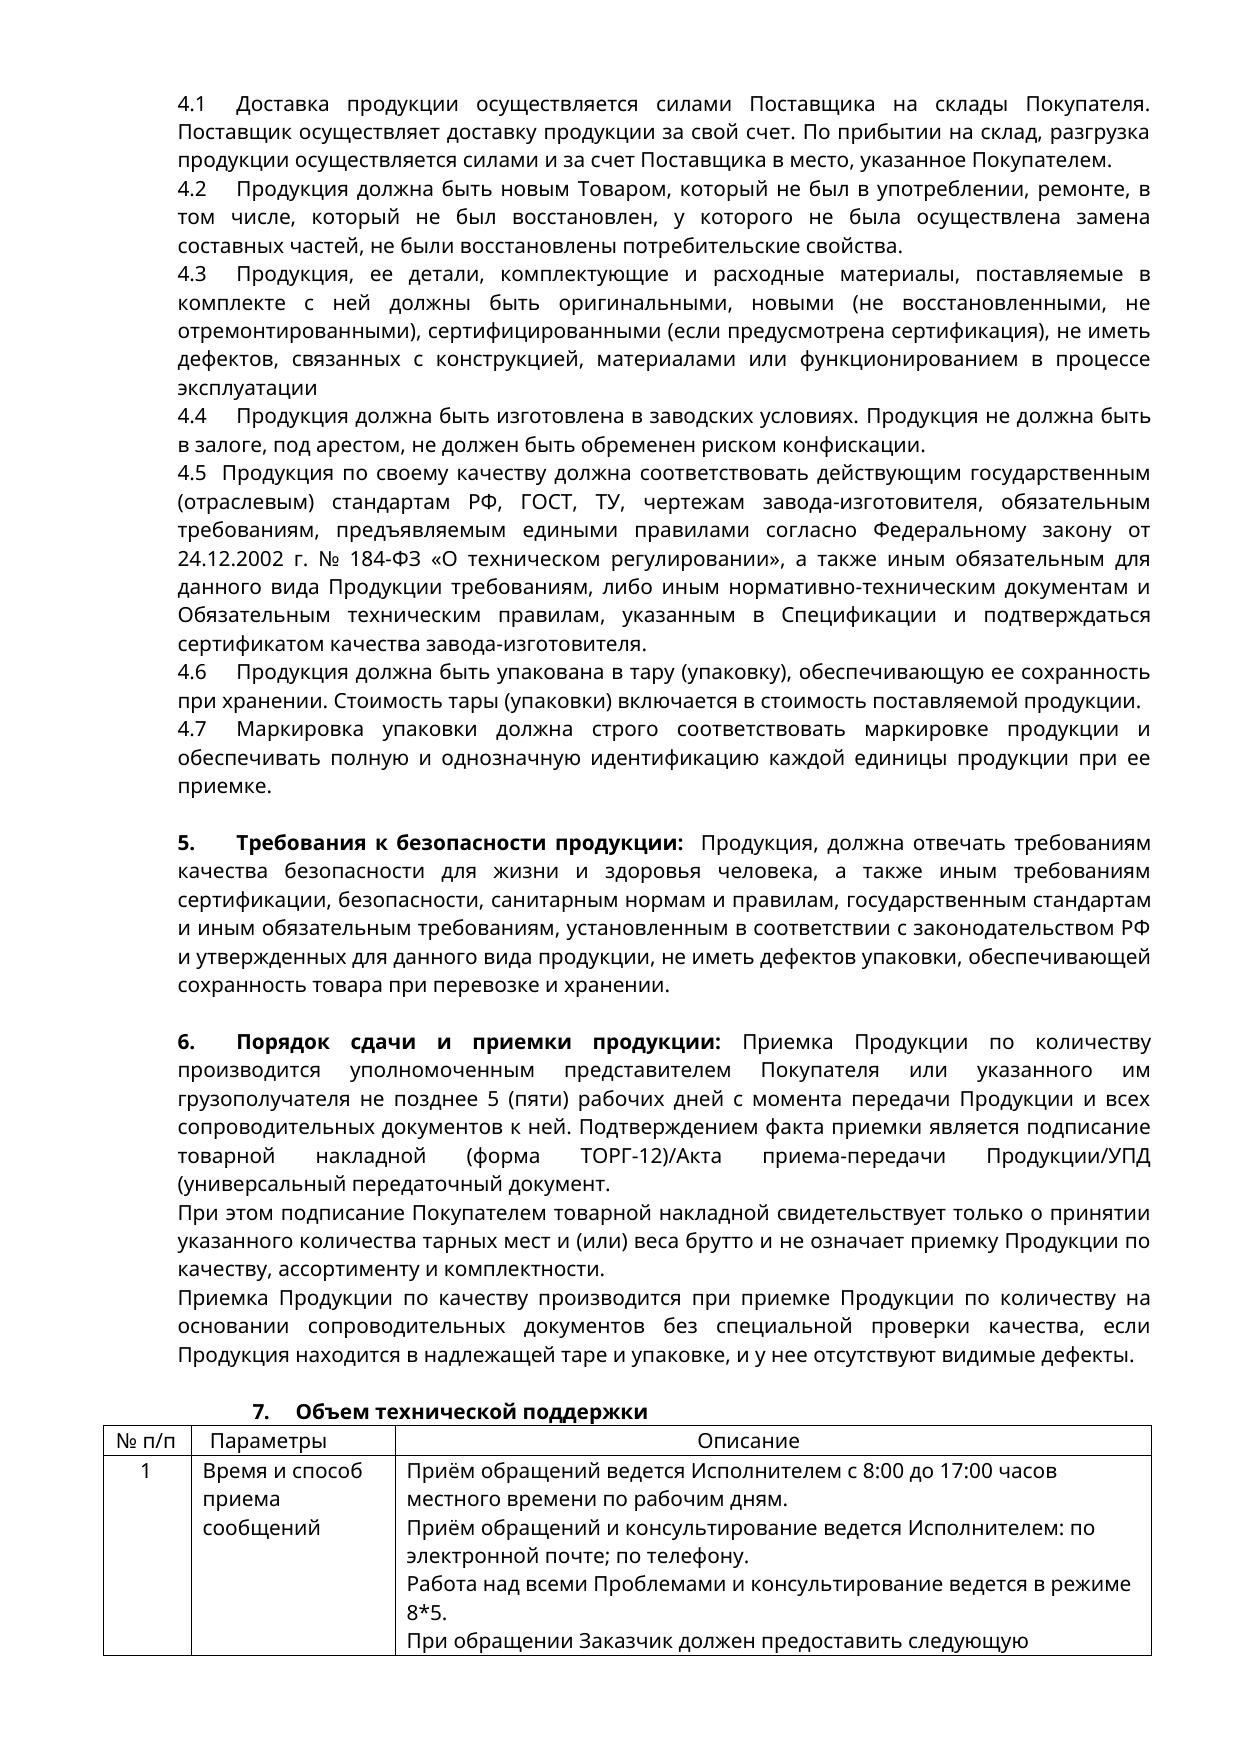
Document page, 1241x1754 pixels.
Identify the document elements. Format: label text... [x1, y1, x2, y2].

table_header № п/п [104, 1426, 191, 1455]
list Продукция должна быть новым Товаром, который не был в употреблении, ремонте, в том числе, который не был восстановлен, у которого не была осуществлена замена составных частей, не были восстановлены потребительские свойства. [177, 174, 1152, 259]
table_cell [192, 1456, 395, 1655]
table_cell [396, 1456, 1151, 1655]
list Порядок сдачи и приемки продукции: Приемка Продукции по количеству производится уполномоченным представителем Покупателя или указанного им грузополучателя не позднее 5 (пяти) рабочих дней с момента передачи Продукции и всех сопроводительных документов к ней. Подтверждением факта приемки является подписание товарной накладной (форма ТОРГ-12)/Акта приема-передачи Продукции/УПД (универсальный передаточный документ. [177, 1027, 1152, 1198]
list Доставка продукции осуществляется силами Поставщика на склады Покупателя. Поставщик осуществляет доставку продукции за свой счет. По прибытии на склад, разгрузка продукции осуществляется силами и за счет Поставщика в место, указанное Покупателем. [177, 89, 1152, 174]
text При этом подписание Покупателем товарной накладной свидетельствует только о принятии указанного количества тарных мест и (или) веса брутто и не означает приемку Продукции по качеству, ассортименту и комплектности. [177, 1198, 1152, 1283]
list Объем технической поддержки [252, 1397, 1152, 1425]
table_header Параметры [192, 1426, 395, 1455]
list Продукция должна быть упакована в тару (упаковку), обеспечивающую ее сохранность при хранении. Стоимость тары (упаковки) включается в стоимость поставляемой продукции. [177, 657, 1152, 714]
list Продукция, ее детали, комплектующие и расходные материалы, поставляемые в комплекте с ней должны быть оригинальными, новыми (не восстановленными, не отремонтированными), сертифицированными (если предусмотрена сертификация), не иметь дефектов, связанных с конструкцией, материалами или функционированием в процессе эксплуатации [177, 259, 1152, 401]
table_cell 1 [104, 1456, 191, 1655]
list Требования к безопасности продукции: Продукция, должна отвечать требованиям качества безопасности для жизни и здоровья человека, а также иным требованиям сертификации, безопасности, санитарным нормам и правилам, государственным стандартам и иным обязательным требованиям, установленным в соответствии с законодательством РФ и утвержденных для данного вида продукции, не иметь дефектов упаковки, обеспечивающей сохранность товара при перевозке и хранении. [177, 828, 1152, 999]
list Продукция по своему качеству должна соответствовать действующим государственным (отраслевым) стандартам РФ, ГОСТ, ТУ, чертежам завода-изготовителя, обязательным требованиям, предъявляемым едиными правилами согласно Федеральному закону от 24.12.2002 г. № 184-ФЗ «О техническом регулировании», а также иным обязательным для данного вида Продукции требованиям, либо иным нормативно-техническим документам и Обязательным техническим правилам, указанным в Спецификации и подтверждаться сертификатом качества завода-изготовителя. [177, 458, 1152, 657]
list Маркировка упаковки должна строго соответствовать маркировке продукции и обеспечивать полную и однозначную идентификацию каждой единицы продукции при ее приемке. [177, 714, 1152, 799]
text Приемка Продукции по качеству производится при приемке Продукции по количеству на основании сопроводительных документов без специальной проверки качества, если Продукция находится в надлежащей таре и упаковке, и у нее отсутствуют видимые дефекты. [177, 1283, 1152, 1368]
table_header Описание [396, 1426, 1151, 1455]
list Продукция должна быть изготовлена в заводских условиях. Продукция не должна быть в залоге, под арестом, не должен быть обременен риском конфискации. [177, 401, 1152, 458]
